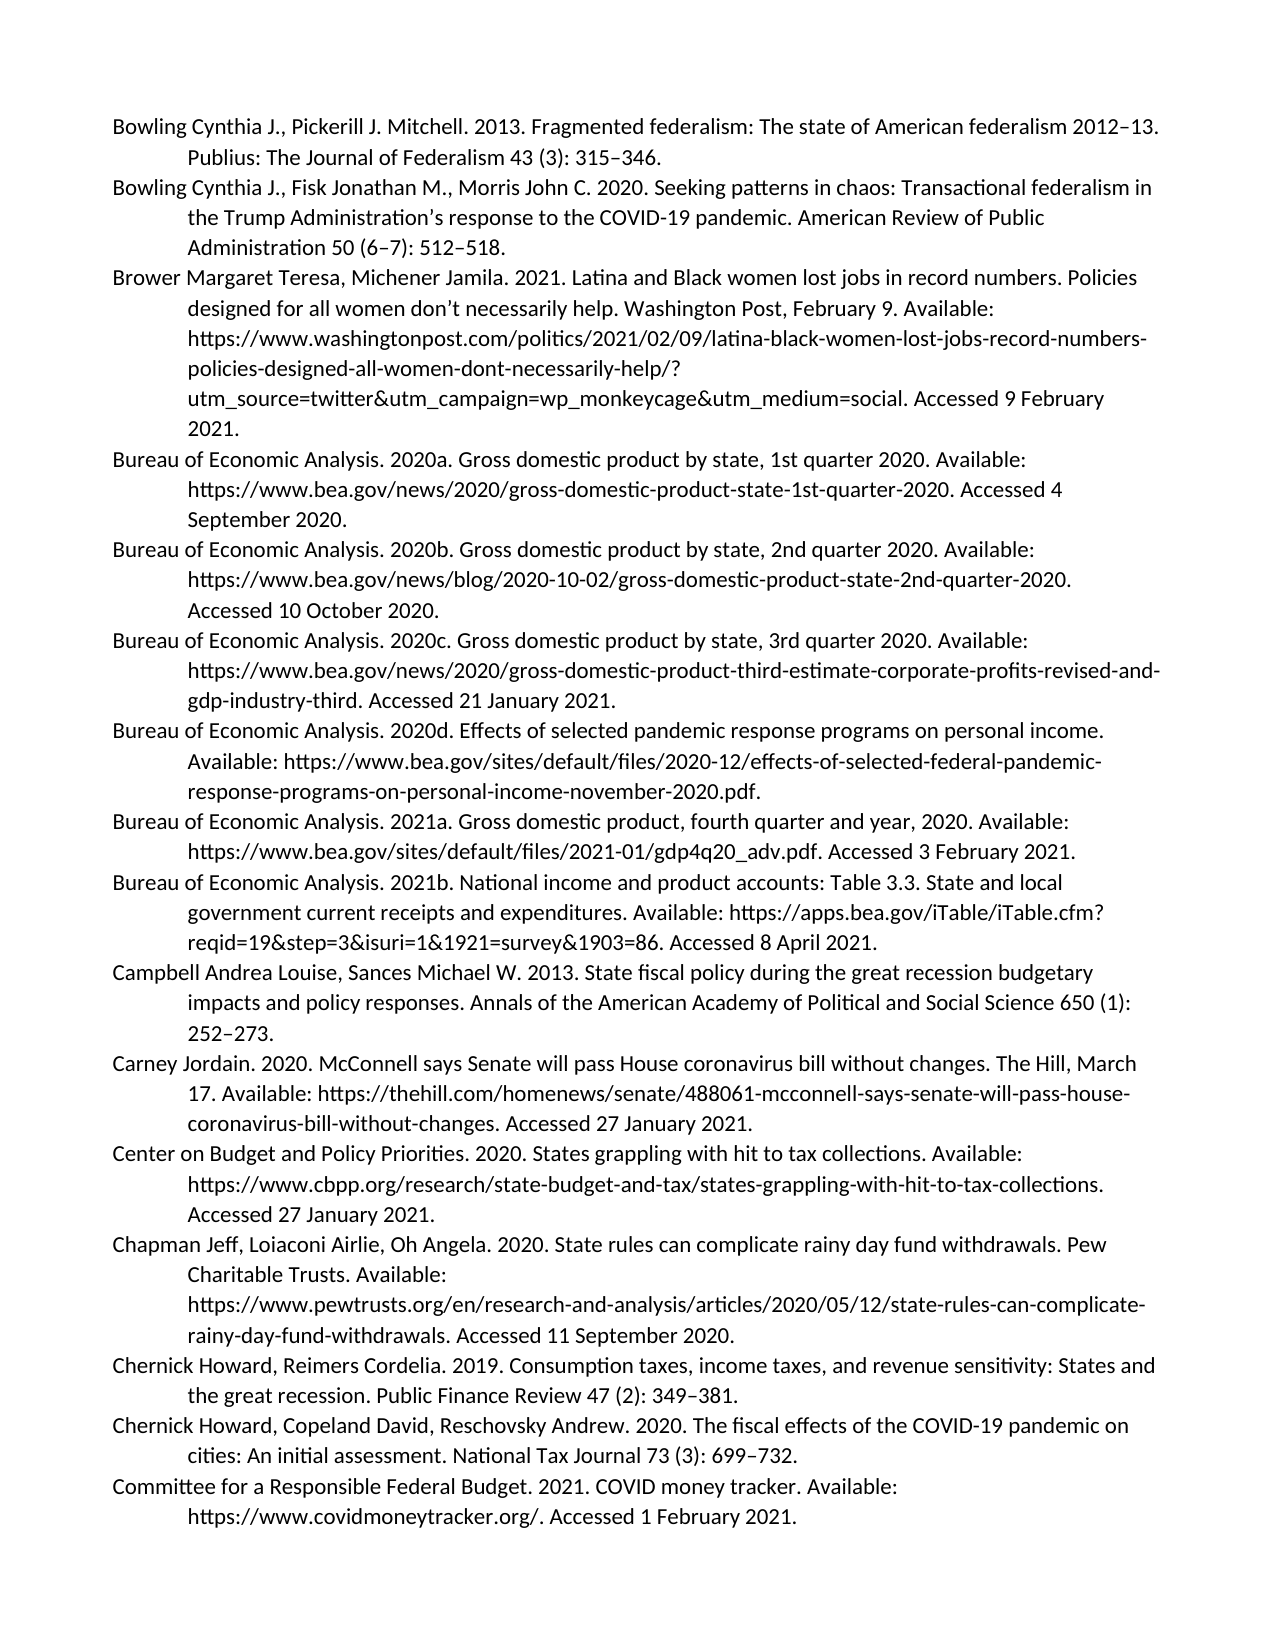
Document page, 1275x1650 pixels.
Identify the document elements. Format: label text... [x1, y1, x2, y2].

text Bowling Cynthia J., Pickerill J. Mitchell. 2013. Fragmented federalism: The state of American federalism 2012–13. Publius: The Journal of Federalism 43 (3): 315–346. [112, 112, 1162, 171]
text Center on Budget and Policy Priorities. 2020. States grappling with hit to tax collections. Available: https://www.cbpp.org/research/state-budget-and-tax/states-grappling-with-hit-to-tax-collections. Accessed 27 January 2021. [112, 1139, 1162, 1228]
text Chernick Howard, Copeland David, Reschovsky Andrew. 2020. The fiscal effects of the COVID-19 pandemic on cities: An initial assessment. National Tax Journal 73 (3): 699–732. [112, 1411, 1162, 1470]
text Brower Margaret Teresa, Michener Jamila. 2021. Latina and Black women lost jobs in record numbers. Policies designed for all women don’t necessarily help. Washington Post, February 9. Available: https://www.washingtonpost.com/politics/2021/02/09/latina-black-women-lost-jobs-record-numbers-policies-designed-all-women-dont-necessarily-help/?utm_source=twitter&utm_campaign=wp_monkeycage&utm_medium=social. Accessed 9 February 2021. [112, 263, 1162, 443]
text Chapman Jeff, Loiaconi Airlie, Oh Angela. 2020. State rules can complicate rainy day fund withdrawals. Pew Charitable Trusts. Available: https://www.pewtrusts.org/en/research-and-analysis/articles/2020/05/12/state-rules-can-complicate-rainy-day-fund-withdrawals. Accessed 11 September 2020. [112, 1230, 1162, 1349]
text Bureau of Economic Analysis. 2021a. Gross domestic product, fourth quarter and year, 2020. Available: https://www.bea.gov/sites/default/files/2021-01/gdp4q20_adv.pdf. Accessed 3 February 2021. [112, 807, 1162, 866]
text Bureau of Economic Analysis. 2020d. Effects of selected pandemic response programs on personal income. Available: https://www.bea.gov/sites/default/files/2020-12/effects-of-selected-federal-pandemic-response-programs-on-personal-income-november-2020.pdf. [112, 717, 1162, 805]
text Bureau of Economic Analysis. 2021b. National income and product accounts: Table 3.3. State and local government current receipts and expenditures. Available: https://apps.bea.gov/iTable/iTable.cfm?reqid=19&step=3&isuri=1&1921=survey&1903=86. Accessed 8 April 2021. [112, 868, 1162, 956]
text Campbell Andrea Louise, Sances Michael W. 2013. State fiscal policy during the great recession budgetary impacts and policy responses. Annals of the American Academy of Political and Social Science 650 (1): 252–273. [112, 958, 1162, 1047]
text Bureau of Economic Analysis. 2020a. Gross domestic product by state, 1st quarter 2020. Available: https://www.bea.gov/news/2020/gross-domestic-product-state-1st-quarter-2020. Accessed 4 September 2020. [112, 445, 1162, 533]
text Bureau of Economic Analysis. 2020b. Gross domestic product by state, 2nd quarter 2020. Available: https://www.bea.gov/news/blog/2020-10-02/gross-domestic-product-state-2nd-quarter-2020. Accessed 10 October 2020. [112, 535, 1162, 624]
text Committee for a Responsible Federal Budget. 2021. COVID money tracker. Available: https://www.covidmoneytracker.org/. Accessed 1 February 2021. [112, 1472, 1162, 1530]
text Chernick Howard, Reimers Cordelia. 2019. Consumption taxes, income taxes, and revenue sensitivity: States and the great recession. Public Finance Review 47 (2): 349–381. [112, 1351, 1162, 1409]
text Bowling Cynthia J., Fisk Jonathan M., Morris John C. 2020. Seeking patterns in chaos: Transactional federalism in the Trump Administration’s response to the COVID-19 pandemic. American Review of Public Administration 50 (6–7): 512–518. [112, 173, 1162, 261]
text Bureau of Economic Analysis. 2020c. Gross domestic product by state, 3rd quarter 2020. Available: https://www.bea.gov/news/2020/gross-domestic-product-third-estimate-corporate-profits-revised-and-gdp-industry-third. Accessed 21 January 2021. [112, 626, 1162, 714]
text Carney Jordain. 2020. McConnell says Senate will pass House coronavirus bill without changes. The Hill, March 17. Available: https://thehill.com/homenews/senate/488061-mcconnell-says-senate-will-pass-house-coronavirus-bill-without-changes. Accessed 27 January 2021. [112, 1049, 1162, 1137]
